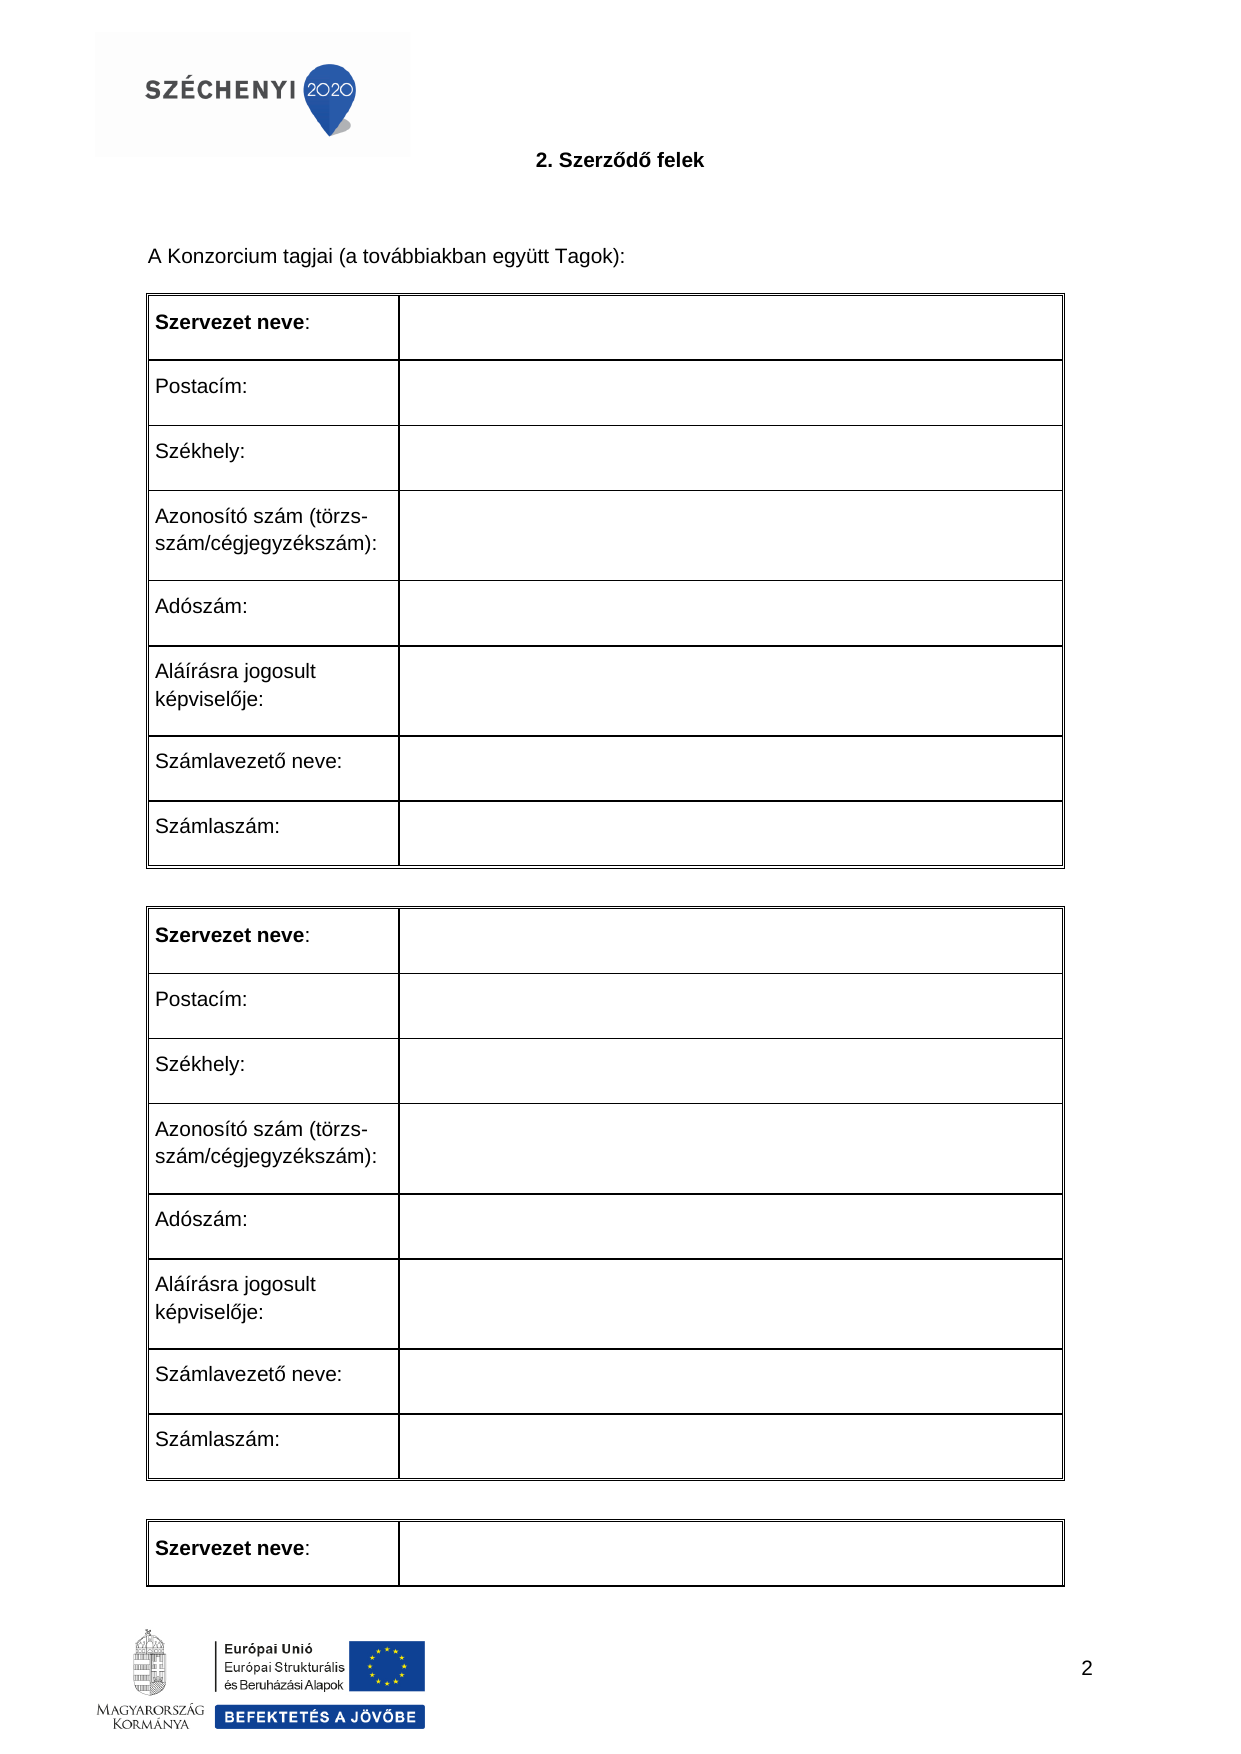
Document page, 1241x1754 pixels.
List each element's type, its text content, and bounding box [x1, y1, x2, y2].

picture [95, 32, 411, 157]
table_cell Azonosító szám (törzs-szám/cégjegyzékszám): [149, 491, 398, 580]
table_header Szervezet neve: [149, 909, 398, 972]
table_cell Számlaszám: [149, 1415, 398, 1478]
table_cell Adószám: [149, 1195, 398, 1258]
table_cell Székhely: [149, 426, 398, 489]
table_header [400, 909, 1062, 972]
table_cell Aláírásra jogosult képviselője: [149, 647, 398, 735]
table_cell Székhely: [149, 1039, 398, 1103]
table_header Szervezet neve: [149, 1522, 398, 1585]
table_cell Postacím: [149, 974, 398, 1037]
table_cell Aláírásra jogosult képviselője: [149, 1260, 398, 1348]
table_header [400, 1522, 1062, 1585]
text 2. Szerződő felek [148, 148, 1092, 172]
table_cell Számlavezető neve: [149, 1350, 398, 1413]
table_cell [400, 426, 1062, 489]
table_header Szervezet neve: [149, 296, 398, 359]
table_cell Azonosító szám (törzs-szám/cégjegyzékszám): [149, 1104, 398, 1193]
table_cell [400, 1260, 1062, 1348]
table_cell [400, 647, 1062, 735]
table_cell [400, 1039, 1062, 1103]
table_cell [400, 1415, 1062, 1478]
table_cell [400, 361, 1062, 424]
table_cell Számlavezető neve: [149, 737, 398, 800]
table_cell [400, 1104, 1062, 1193]
text A Konzorcium tagjai (a továbbiakban együtt Tagok): [148, 244, 1092, 268]
table_cell Számlaszám: [149, 802, 398, 865]
picture [71, 1597, 447, 1751]
table_cell [400, 1350, 1062, 1413]
table_cell Adószám: [149, 581, 398, 645]
table_cell [400, 974, 1062, 1037]
table_cell Postacím: [149, 361, 398, 424]
table_cell [400, 1195, 1062, 1258]
table_cell [400, 491, 1062, 580]
table_cell [400, 581, 1062, 645]
table_header [400, 296, 1062, 359]
table_cell [400, 802, 1062, 865]
table_cell [400, 737, 1062, 800]
